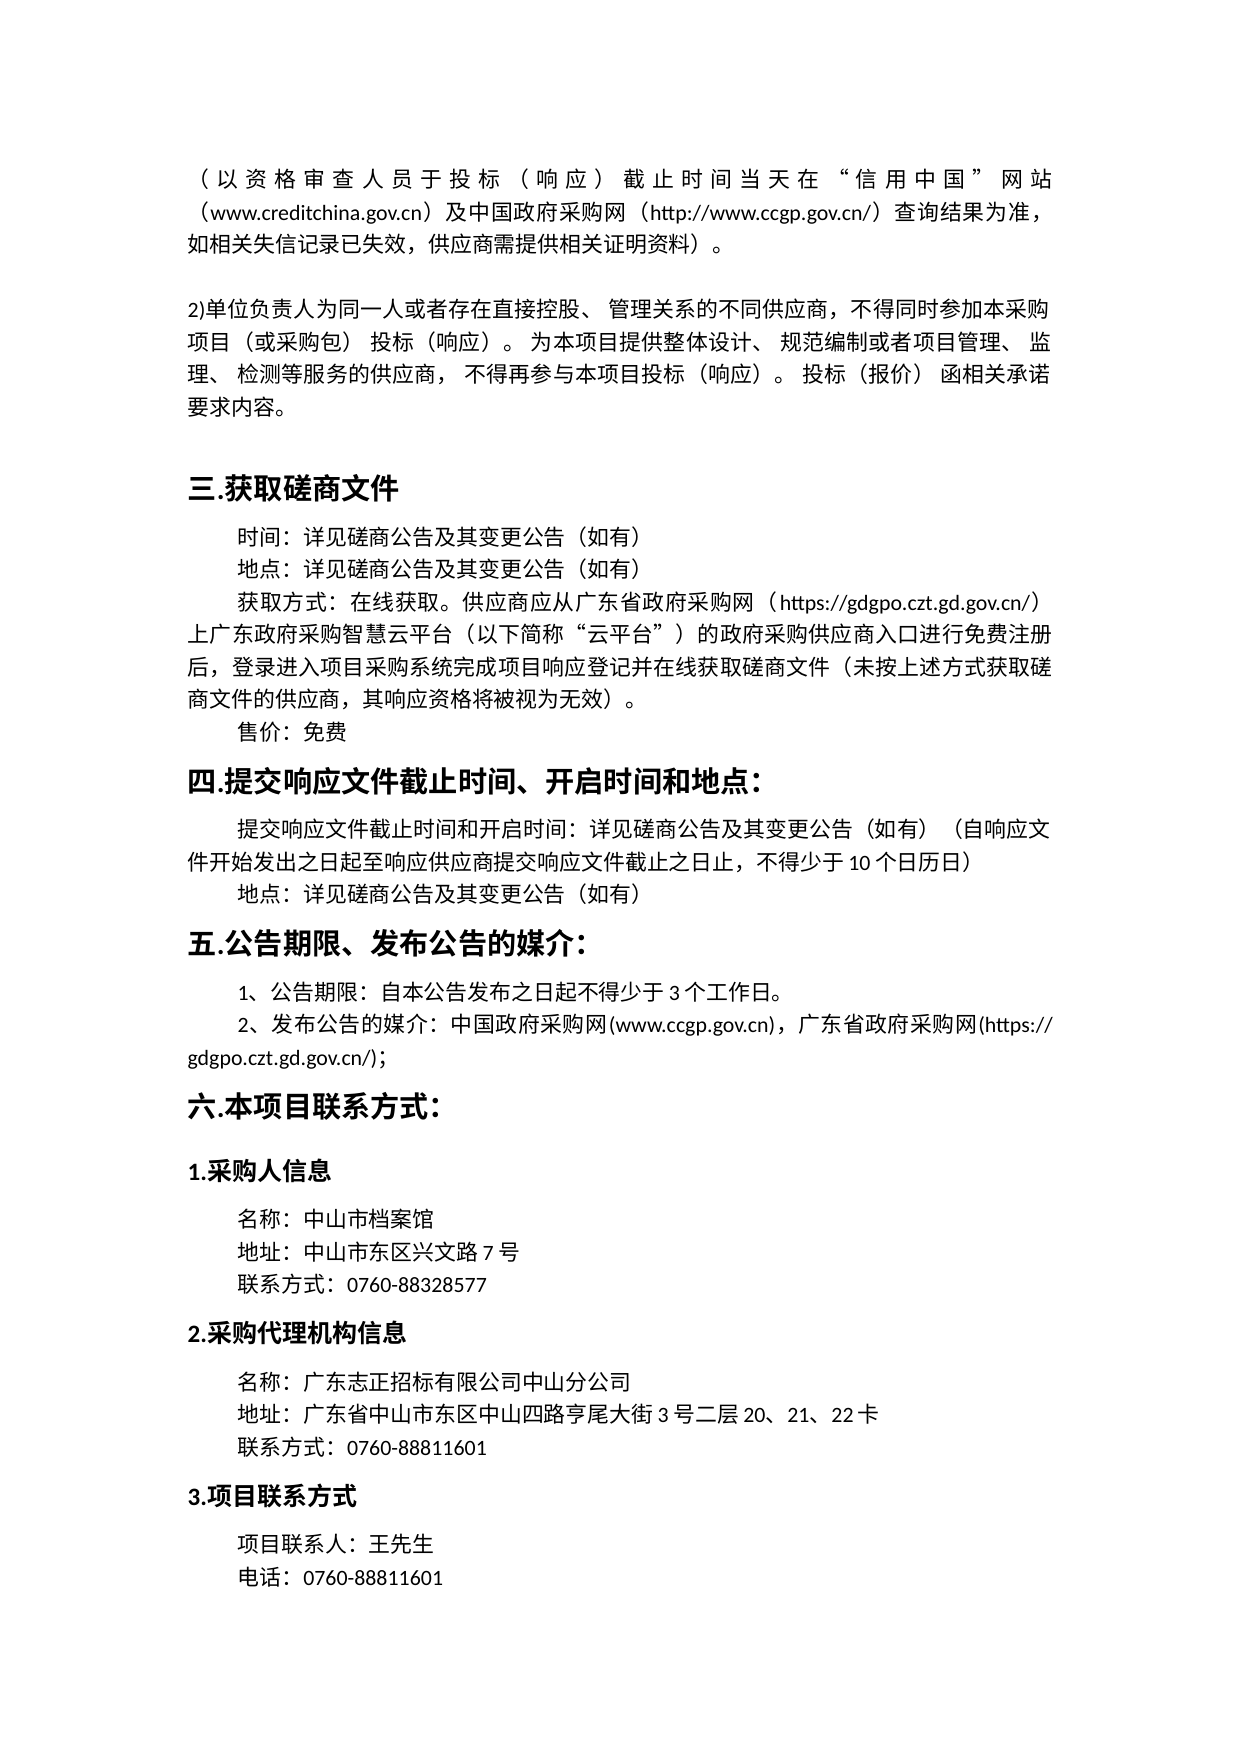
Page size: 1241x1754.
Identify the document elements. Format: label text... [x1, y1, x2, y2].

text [187, 162, 1053, 259]
text 获取方式：在线获取。供应商应从广东省政府采购网（https://gdgpo.czt.gd.gov.cn/）上广东政府采购智慧云平台（以下简称“云平台”）的政府采购供应商入口进行免费注册后，登录进入项目采购系统完成项目响应登记并在线获取磋商文件（未按上述方式获取磋商文件的供应商，其响应资格将被视为无效）。 [187, 584, 1053, 714]
text 地址：中山市东区兴文路7号 [187, 1234, 1053, 1267]
text 地点：详见磋商公告及其变更公告（如有） [187, 877, 1053, 909]
text 地址：广东省中山市东区中山四路亨尾大街3号二层20、21、22卡 [187, 1397, 1053, 1429]
text 五.公告期限、发布公告的媒介： [187, 909, 1053, 974]
text 2、发布公告的媒介：中国政府采购网(www.ccgp.gov.cn)，广东省政府采购网(https://gdgpo.czt.gd.gov.cn/)； [187, 1007, 1053, 1072]
text 1、公告期限：自本公告发布之日起不得少于3个工作日。 [187, 974, 1053, 1007]
text 地点：详见磋商公告及其变更公告（如有） [187, 552, 1053, 584]
text 名称：广东志正招标有限公司中山分公司 [187, 1364, 1053, 1397]
text 1.采购人信息 [187, 1137, 1053, 1202]
text 四.提交响应文件截止时间、开启时间和地点： [187, 747, 1053, 812]
text 2.采购代理机构信息 [187, 1299, 1053, 1364]
text 三.获取磋商文件 [187, 454, 1053, 519]
text 售价：免费 [187, 714, 1053, 747]
text 联系方式：0760-88328577 [187, 1267, 1053, 1299]
text 提交响应文件截止时间和开启时间：详见磋商公告及其变更公告（如有）（自响应文件开始发出之日起至响应供应商提交响应文件截止之日止，不得少于10个日历日） [187, 812, 1053, 877]
text 项目联系人：王先生 [187, 1527, 1053, 1559]
text 电话：0760-88811601 [187, 1559, 1053, 1592]
text 时间：详见磋商公告及其变更公告（如有） [187, 519, 1053, 552]
text 联系方式：0760-88811601 [187, 1429, 1053, 1462]
text 六.本项目联系方式： [187, 1072, 1053, 1137]
text 2)单位负责人为同一人或者存在直接控股、 管理关系的不同供应商，不得同时参加本采购项目（或采购包） 投标（响应）。 为本项目提供整体设计、 规范编制或者项目管理、 监理、 检测等服务的供应商， 不得再参与本项目投标（响应）。 投标（报价） 函相关承诺要求内容。 [187, 292, 1053, 422]
text 名称：中山市档案馆 [187, 1202, 1053, 1234]
text 3.项目联系方式 [187, 1462, 1053, 1527]
